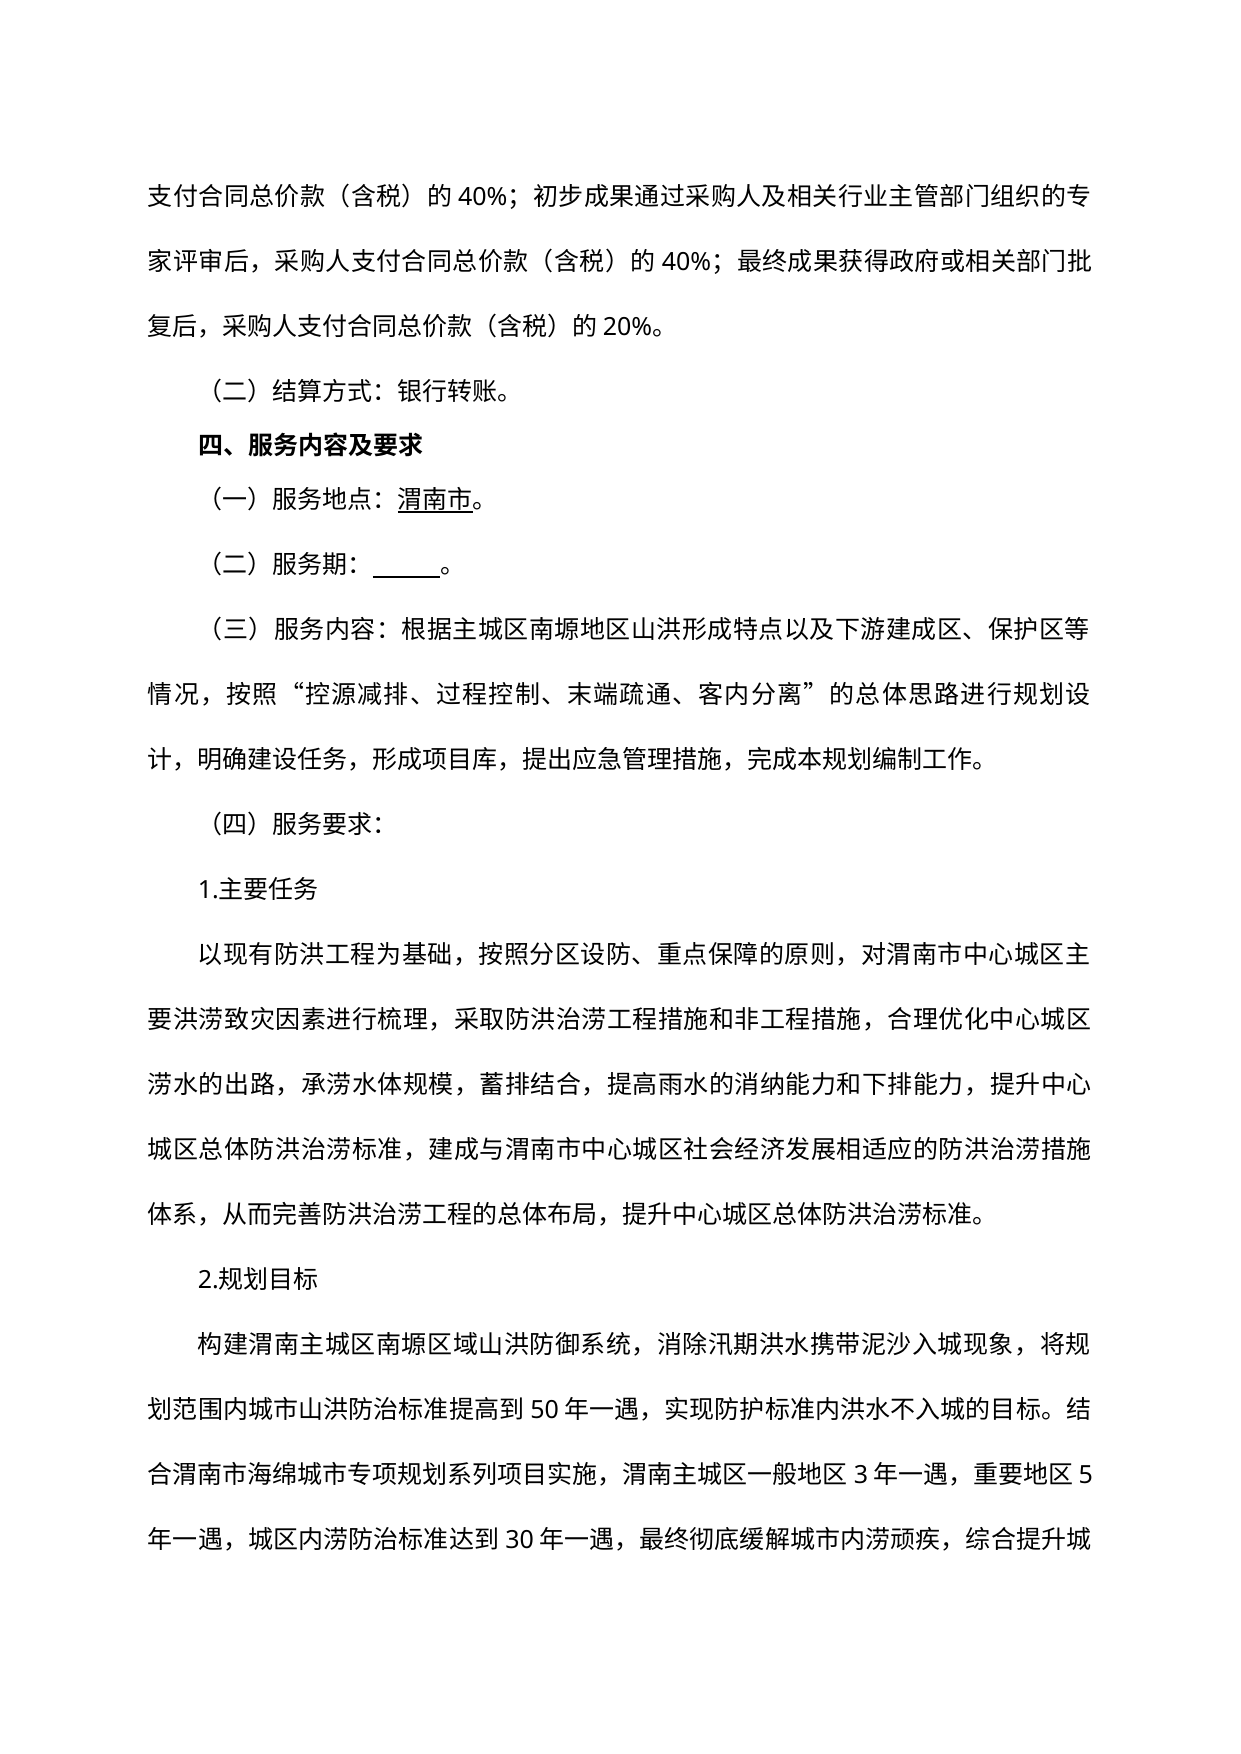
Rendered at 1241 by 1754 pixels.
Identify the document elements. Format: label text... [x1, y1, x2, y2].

text 2.规划目标 [148, 1245, 1093, 1310]
text （四）服务要求： [148, 790, 1093, 855]
text （二）结算方式：银行转账。 [148, 357, 1093, 411]
text 四、服务内容及要求 [148, 411, 1093, 465]
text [148, 162, 1093, 357]
text （三）服务内容：根据主城区南塬地区山洪形成特点以及下游建成区、保护区等情况，按照“控源减排、过程控制、末端疏通、客内分离”的总体思路进行规划设计，明确建设任务，形成项目库，提出应急管理措施，完成本规划编制工作。 [148, 595, 1093, 790]
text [148, 1310, 1093, 1570]
text （二）服务期： 。 [148, 530, 1093, 595]
text 以现有防洪工程为基础，按照分区设防、重点保障的原则，对渭南市中心城区主要洪涝致灾因素进行梳理，采取防洪治涝工程措施和非工程措施，合理优化中心城区涝水的出路，承涝水体规模，蓄排结合，提高雨水的消纳能力和下排能力，提升中心城区总体防洪治涝标准，建成与渭南市中心城区社会经济发展相适应的防洪治涝措施体系，从而完善防洪治涝工程的总体布局，提升中心城区总体防洪治涝标准。 [148, 920, 1093, 1245]
text （一）服务地点：渭南市。 [148, 465, 1093, 530]
text 1.主要任务 [148, 855, 1093, 920]
